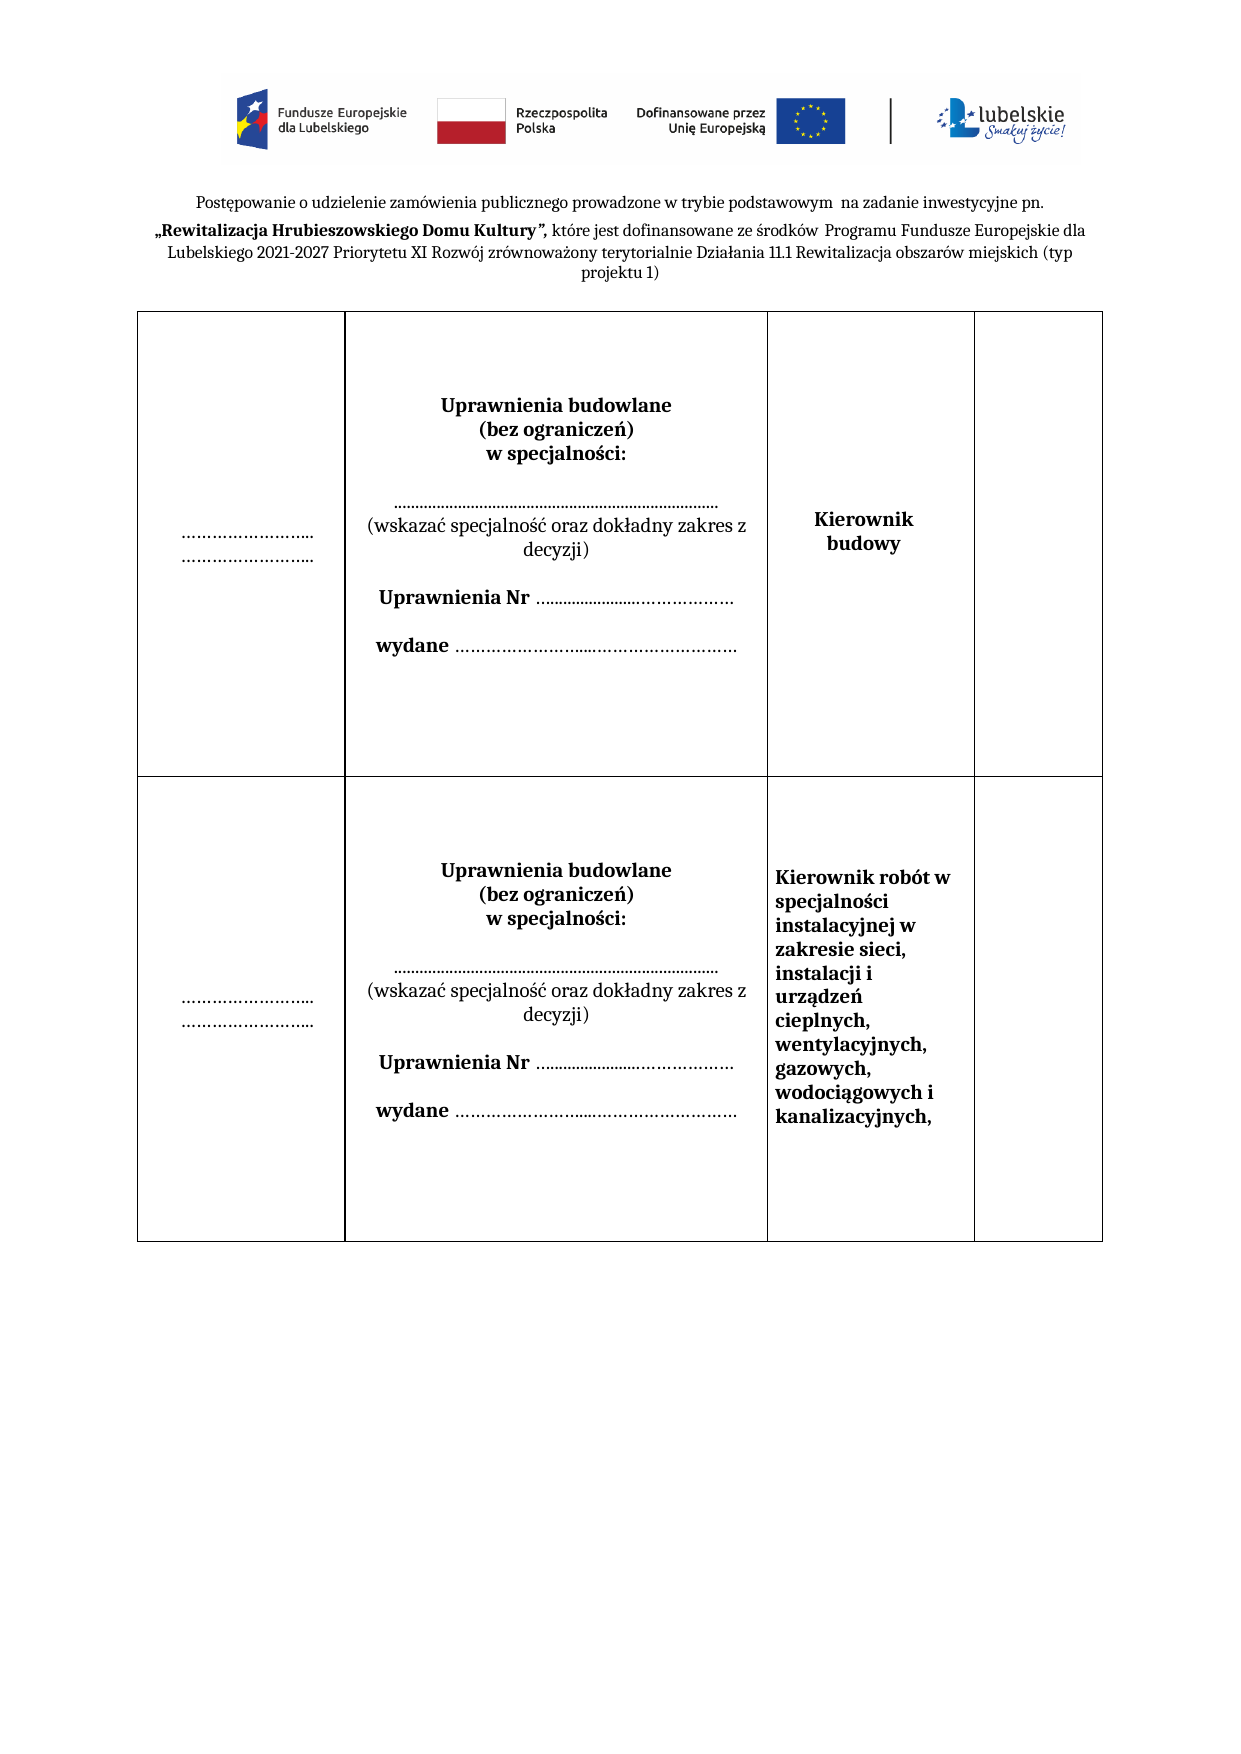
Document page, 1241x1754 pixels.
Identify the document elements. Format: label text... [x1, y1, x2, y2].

table_cell [975, 777, 1102, 1241]
table_cell ……………………..…………………….. [138, 777, 344, 1241]
table_cell Kierownik robót w specjalności instalacyjnej w zakresie sieci, instalacji i urządzeń cieplnych, wentylacyjnych, gazowych, wodociągowych i kanalizacyjnych, [768, 777, 974, 1241]
table_cell Kierownik budowy [768, 312, 974, 776]
table_cell [975, 312, 1102, 776]
picture [221, 73, 1081, 165]
table_cell ……………………..…………………….. [138, 312, 344, 776]
